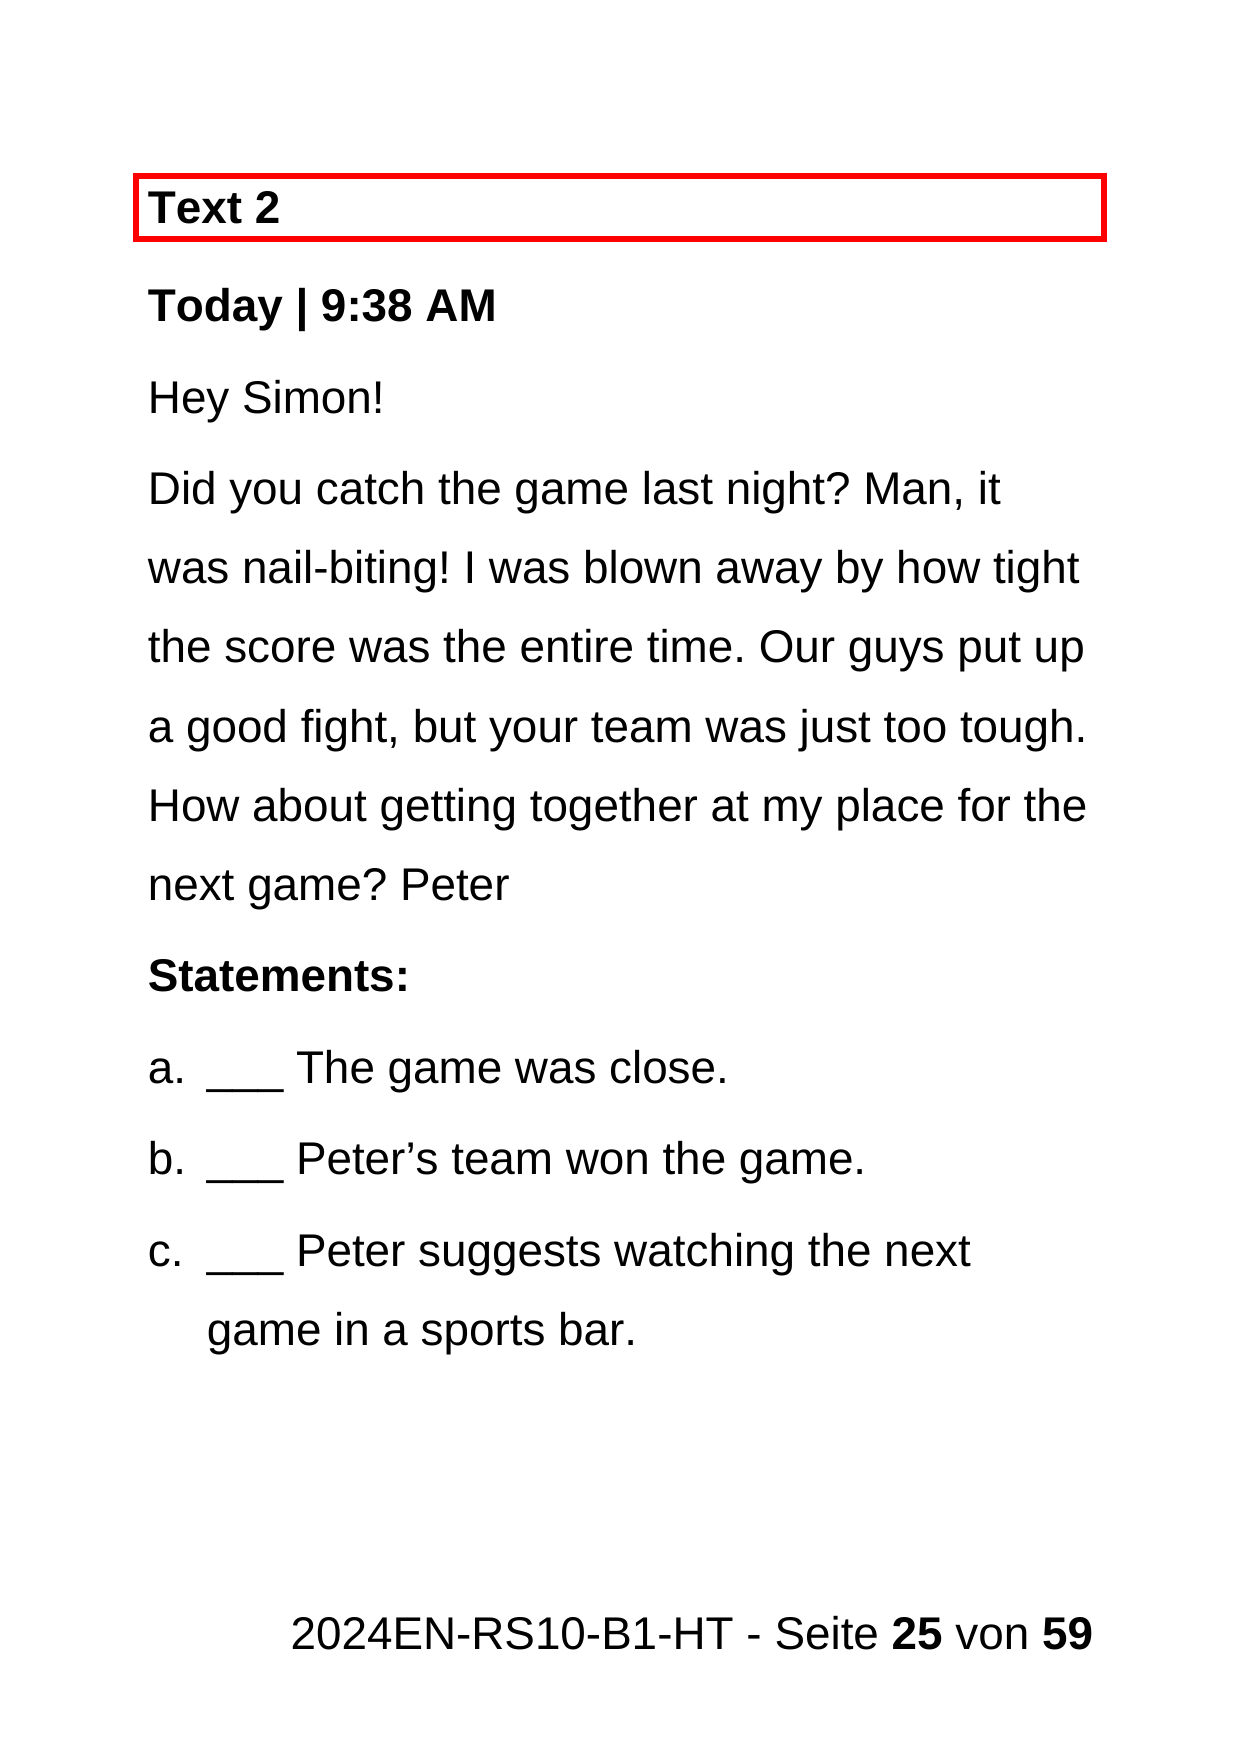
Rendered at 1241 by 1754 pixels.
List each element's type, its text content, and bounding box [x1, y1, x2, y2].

text Statements: [148, 949, 1093, 1001]
text Today | 9:38 AM [148, 279, 1093, 331]
text Hey Simon! [148, 370, 1093, 423]
list a. ___ The game was close. [148, 1040, 1093, 1093]
subtitle Text 2 [139, 179, 1101, 236]
list b. ___ Peter’s team won the game. [148, 1132, 1093, 1184]
list c. ___ Peter suggests watching the next game in a sports bar. [148, 1223, 1093, 1355]
text Did you catch the game last night? Man, it was nail-biting! I was blown away by how tight the score was the entire time. Our guys put up a good fight, but your team was just too tough. How about getting together at my place for the next game? Peter [148, 462, 1093, 910]
